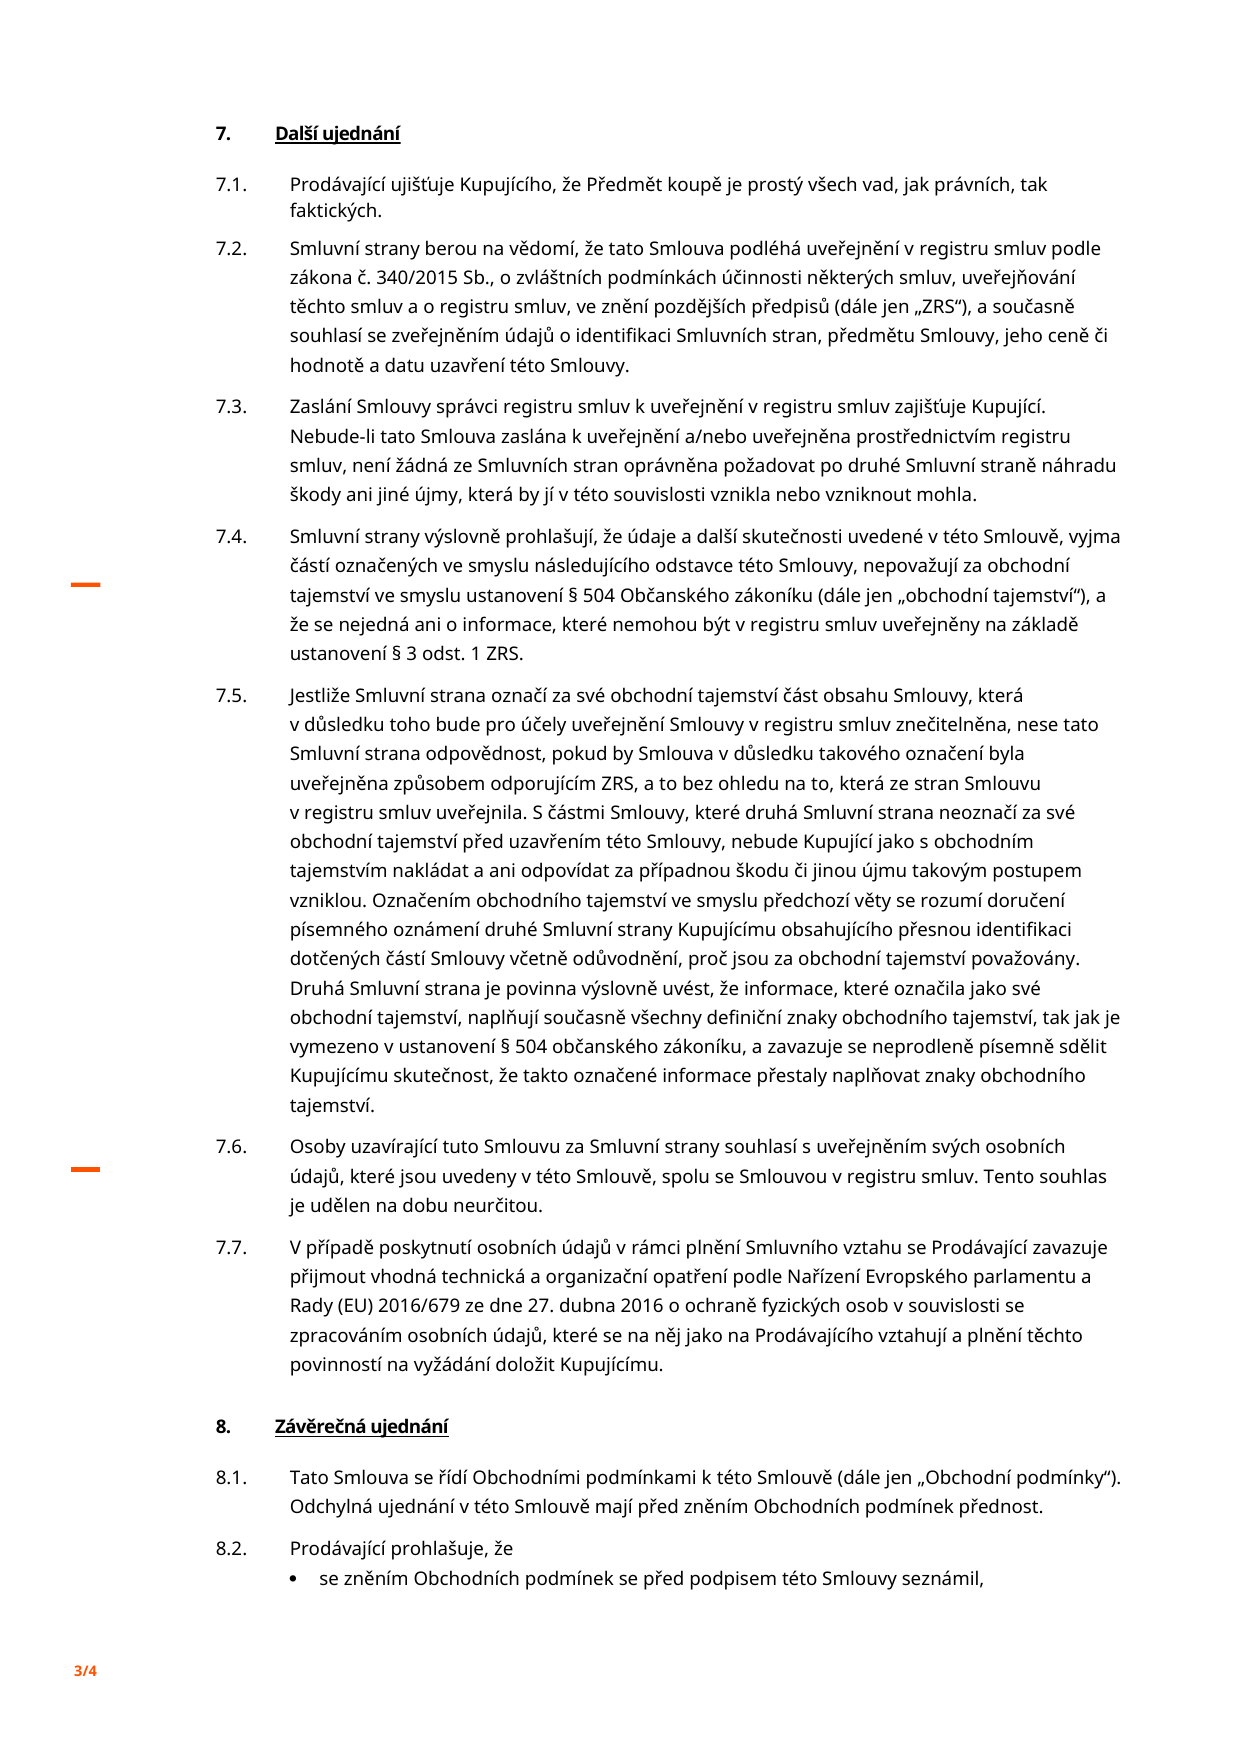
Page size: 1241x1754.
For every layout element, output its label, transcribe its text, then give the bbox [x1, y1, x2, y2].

list Zaslání Smlouvy správci registru smluv k uveřejnění v registru smluv zajišťuje Kupující. Nebude-li tato Smlouva zaslána k uveřejnění a/nebo uveřejněna prostřednictvím registru smluv, není žádná ze Smluvních stran oprávněna požadovat po druhé Smluvní straně náhradu škody ani jiné újmy, která by jí v této souvislosti vznikla nebo vzniknout mohla. [216, 394, 1122, 507]
list Tato Smlouva se řídí Obchodními podmínkami k této Smlouvě (dále jen „Obchodní podmínky“). Odchylná ujednání v této Smlouvě mají před zněním Obchodních podmínek přednost. [216, 1464, 1122, 1519]
list Prodávající ujišťuje Kupujícího, že Předmět koupě je prostý všech vad, jak právních, tak faktických. [216, 171, 1122, 222]
list Osoby uzavírající tuto Smlouvu za Smluvní strany souhlasí s uveřejněním svých osobních údajů, které jsou uvedeny v této Smlouvě, spolu se Smlouvou v registru smluv. Tento souhlas je udělen na dobu neurčitou. [216, 1134, 1122, 1218]
subtitle Závěrečná ujednání [216, 1414, 1122, 1439]
list Jestliže Smluvní strana označí za své obchodní tajemství část obsahu Smlouvy, která v důsledku toho bude pro účely uveřejnění Smlouvy v registru smluv znečitelněna, nese tato Smluvní strana odpovědnost, pokud by Smlouva v důsledku takového označení byla uveřejněna způsobem odporujícím ZRS, a to bez ohledu na to, která ze stran Smlouvu v registru smluv uveřejnila. S částmi Smlouvy, které druhá Smluvní strana neoznačí za své obchodní tajemství před uzavřením této Smlouvy, nebude Kupující jako s obchodním tajemstvím nakládat a ani odpovídat za případnou škodu či jinou újmu takovým postupem vzniklou. Označením obchodního tajemství ve smyslu předchozí věty se rozumí doručení písemného oznámení druhé Smluvní strany Kupujícímu obsahujícího přesnou identifikaci dotčených částí Smlouvy včetně odůvodnění, proč jsou za obchodní tajemství považovány. Druhá Smluvní strana je povinna výslovně uvést, že informace, které označila jako své obchodní tajemství, naplňují současně všechny definiční znaky obchodního tajemství, tak jak je vymezeno v ustanovení § 504 občanského zákoníku, a zavazuje se neprodleně písemně sdělit Kupujícímu skutečnost, že takto označené informace přestaly naplňovat znaky obchodního tajemství. [216, 682, 1122, 1117]
list V případě poskytnutí osobních údajů v rámci plnění Smluvního vztahu se Prodávající zavazuje přijmout vhodná technická a organizační opatření podle Nařízení Evropského parlamentu a Rady (EU) 2016/679 ze dne 27. dubna 2016 o ochraně fyzických osob v souvislosti se zpracováním osobních údajů, které se na něj jako na Prodávajícího vztahují a plnění těchto povinností na vyžádání doložit Kupujícímu. [216, 1234, 1122, 1377]
list Smluvní strany výslovně prohlašují, že údaje a další skutečnosti uvedené v této Smlouvě, vyjma částí označených ve smyslu následujícího odstavce této Smlouvy, nepovažují za obchodní tajemství ve smyslu ustanovení § 504 Občanského zákoníku (dále jen „obchodní tajemství“), a že se nejedná ani o informace, které nemohou být v registru smluv uveřejněny na základě ustanovení § 3 odst. 1 ZRS. [216, 523, 1122, 666]
list Smluvní strany berou na vědomí, že tato Smlouva podléhá uveřejnění v registru smluv podle zákona č. 340/2015 Sb., o zvláštních podmínkách účinnosti některých smluv, uveřejňování těchto smluv a o registru smluv, ve znění pozdějších předpisů (dále jen „ZRS“), a současně souhlasí se zveřejněním údajů o identifikaci Smluvních stran, předmětu Smlouvy, jeho ceně či hodnotě a datu uzavření této Smlouvy. [216, 235, 1122, 377]
list Prodávající prohlašuje, že [216, 1536, 1122, 1561]
subtitle Další ujednání [216, 121, 1122, 146]
list se zněním Obchodních podmínek se před podpisem této Smlouvy seznámil, [289, 1565, 1122, 1590]
